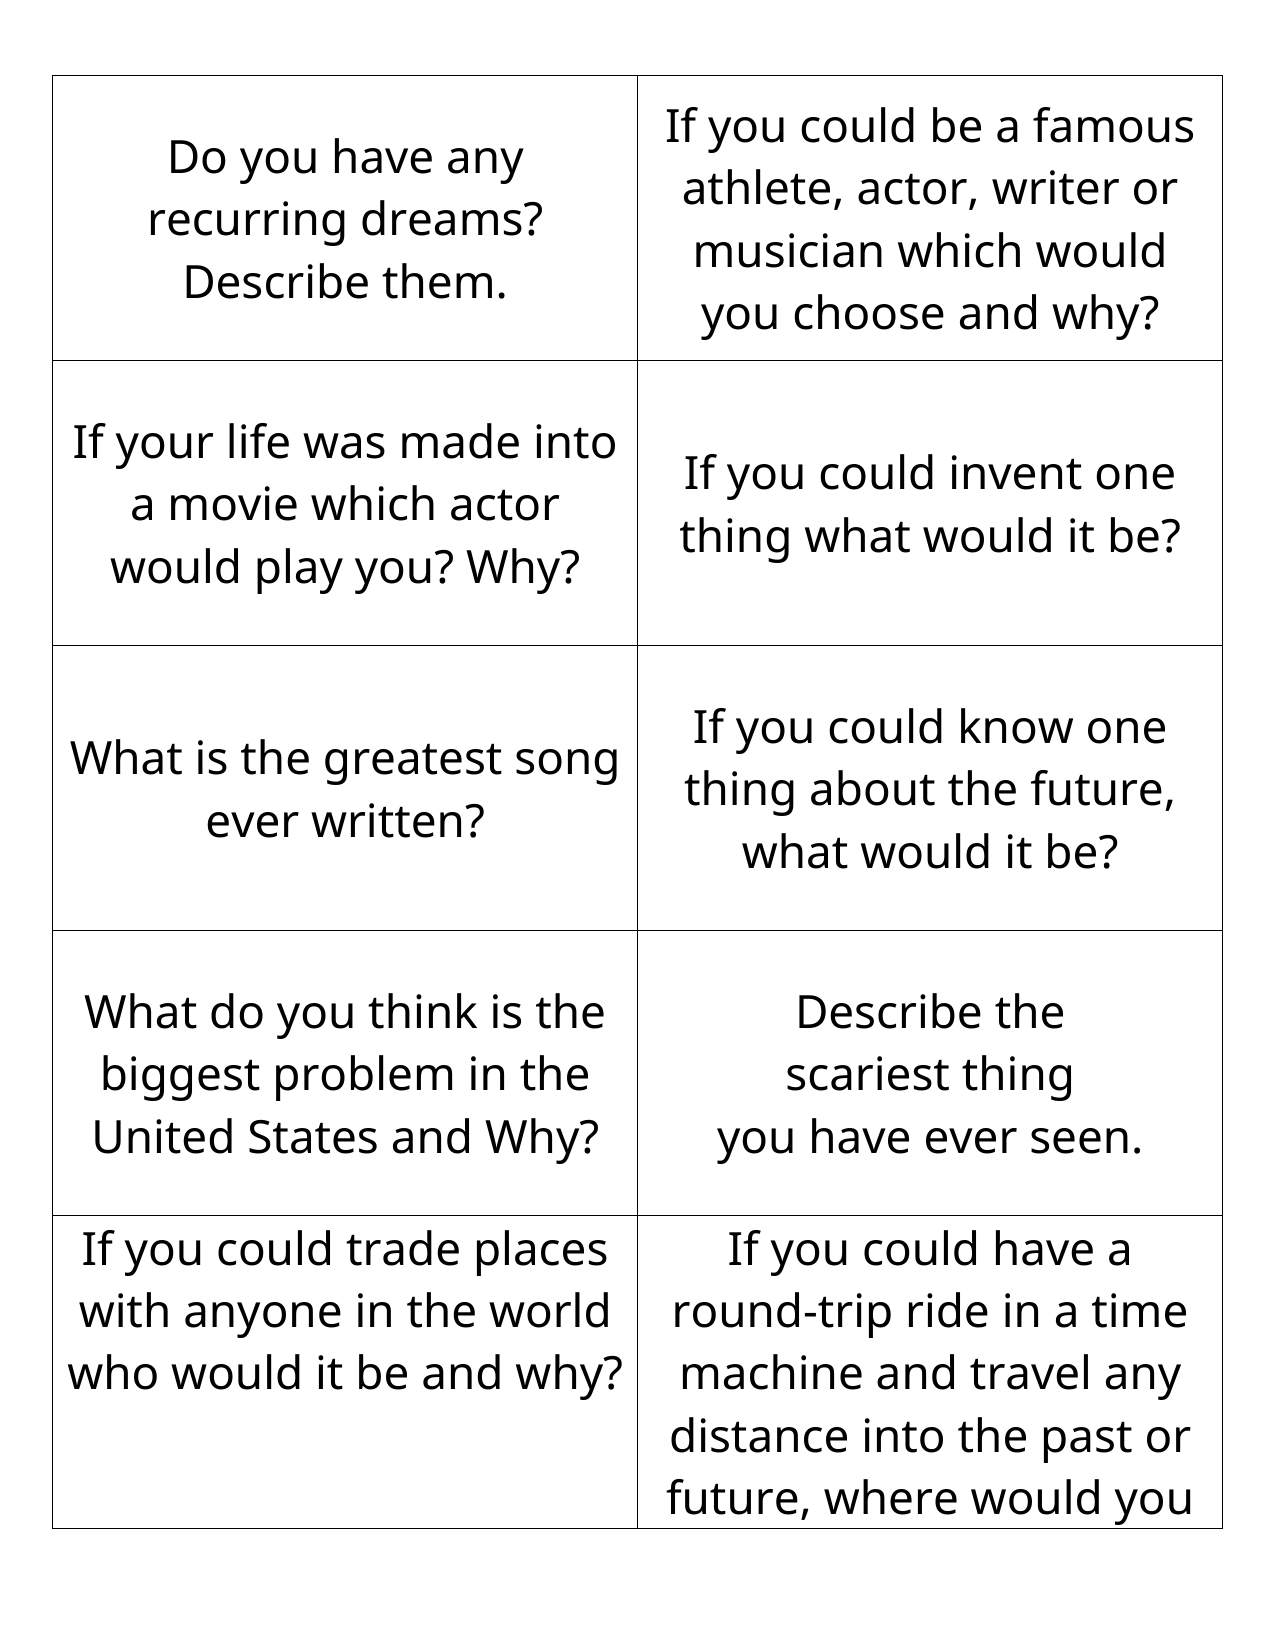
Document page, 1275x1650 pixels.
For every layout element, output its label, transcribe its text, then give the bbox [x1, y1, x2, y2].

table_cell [53, 1216, 637, 1528]
table_header Do you have any recurring dreams? Describe them. [53, 76, 637, 360]
table_cell If your life was made into a movie which actor would play you? Why? [53, 361, 637, 645]
table_cell Describe the scariest thing you have ever seen. [638, 931, 1222, 1215]
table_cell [638, 1216, 1222, 1528]
table_cell What do you think is the biggest problem in the United States and Why? [53, 931, 637, 1215]
table_header If you could be a famous athlete, actor, writer or musician which would you choose and why? [638, 76, 1222, 360]
table_cell If you could know one thing about the future, what would it be? [638, 646, 1222, 930]
table_cell What is the greatest song ever written? [53, 646, 637, 930]
table_cell If you could invent one thing what would it be? [638, 361, 1222, 645]
